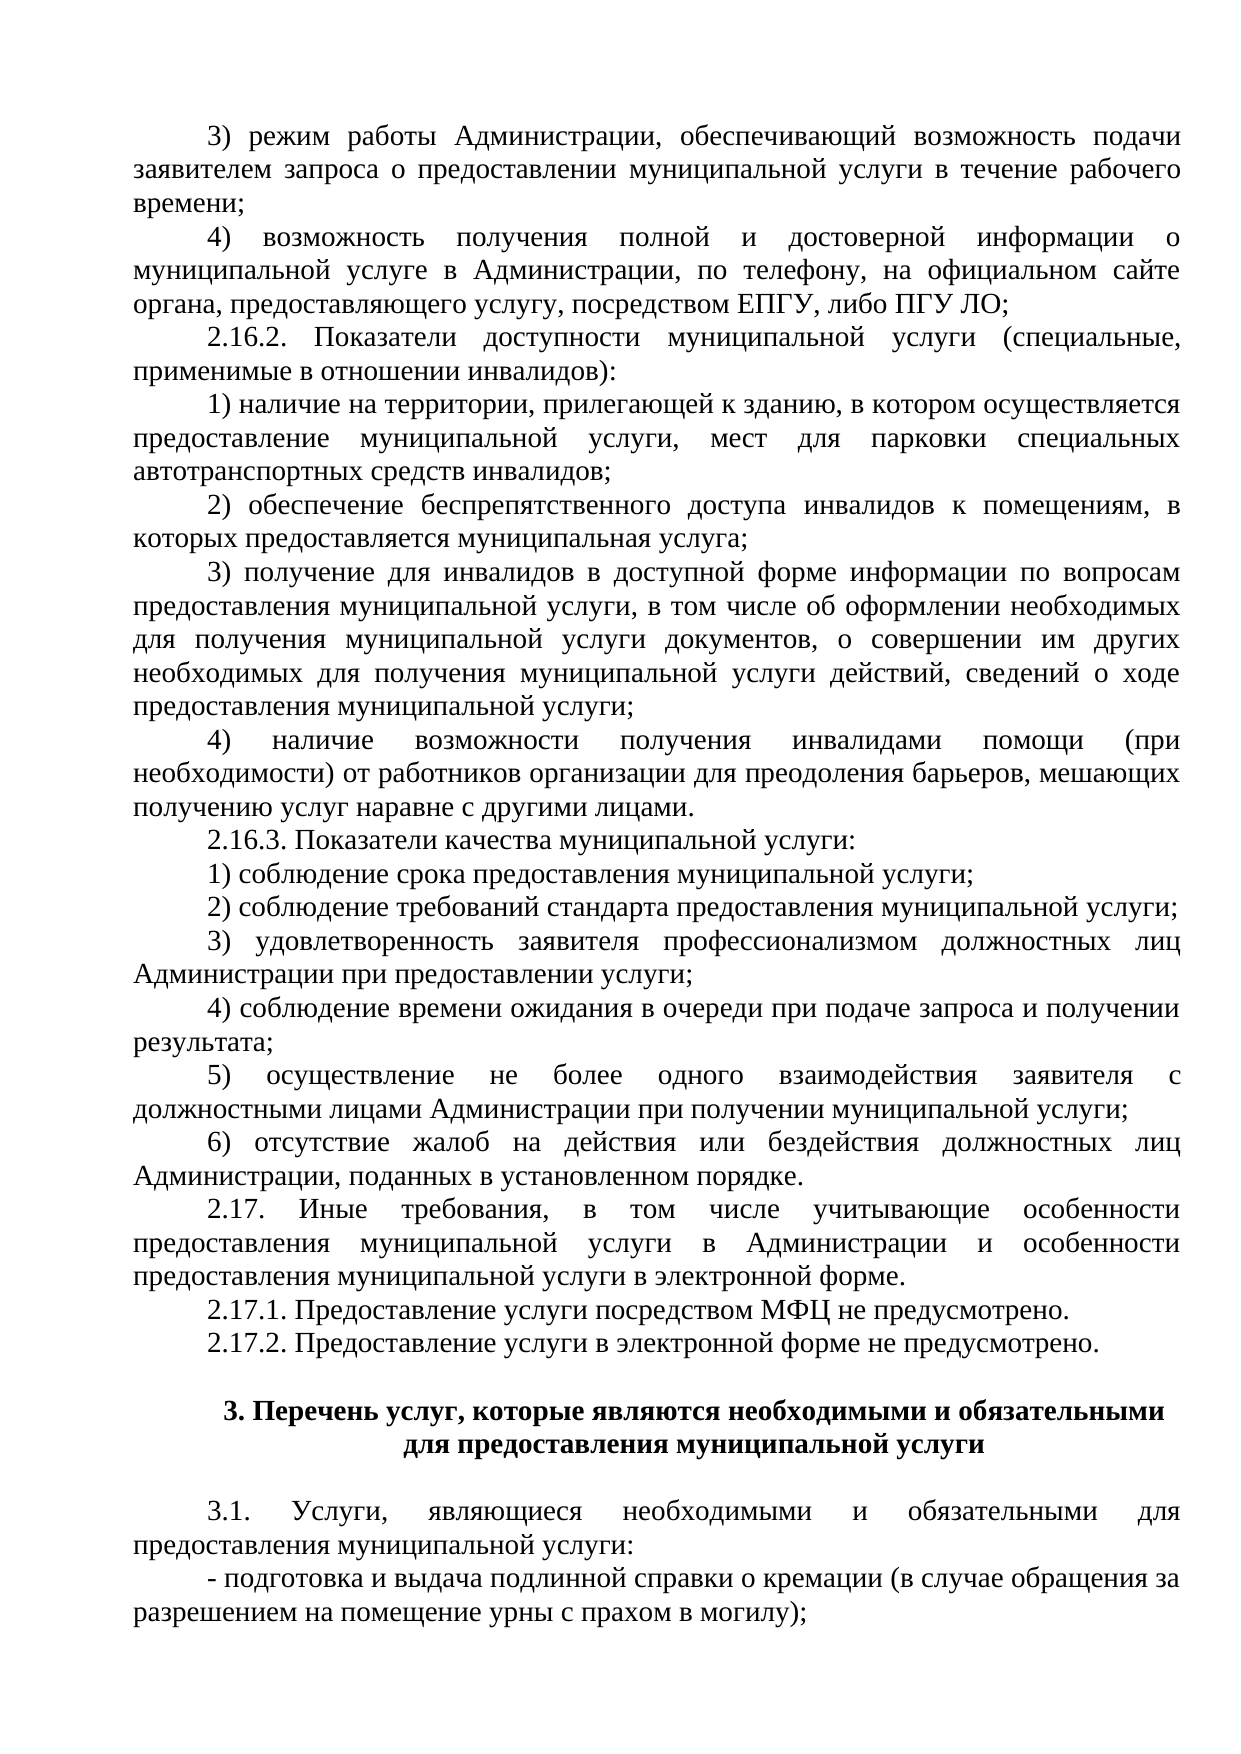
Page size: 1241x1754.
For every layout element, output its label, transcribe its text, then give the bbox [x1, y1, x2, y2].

text 1) наличие на территории, прилегающей к зданию, в котором осуществляется предоставление муниципальной услуги, мест для парковки специальных автотранспортных средств инвалидов; [133, 386, 1181, 487]
text - подготовка и выдача подлинной справки о кремации (в случае обращения за разрешением на помещение урны с прахом в могилу); [133, 1560, 1181, 1627]
text 6) отсутствие жалоб на действия или бездействия должностных лиц Администрации, поданных в установленном порядке. [133, 1124, 1181, 1191]
text 5) осуществление не более одного взаимодействия заявителя с должностными лицами Администрации при получении муниципальной услуги; [133, 1057, 1181, 1124]
text 2.17.1. Предоставление услуги посредством МФЦ не предусмотрено. [133, 1292, 1181, 1326]
text 3) удовлетворенность заявителя профессионализмом должностных лиц Администрации при предоставлении услуги; [133, 923, 1181, 990]
text 4) наличие возможности получения инвалидами помощи (при необходимости) от работников организации для преодоления барьеров, мешающих получению услуг наравне с другими лицами. [133, 722, 1181, 822]
text 3.1. Услуги, являющиеся необходимыми и обязательными для предоставления муниципальной услуги: [133, 1493, 1181, 1560]
text 3) получение для инвалидов в доступной форме информации по вопросам предоставления муниципальной услуги, в том числе об оформлении необходимых для получения муниципальной услуги документов, о совершении им других необходимых для получения муниципальной услуги действий, сведений о ходе предоставления муниципальной услуги; [133, 554, 1181, 722]
text 2) обеспечение беспрепятственного доступа инвалидов к помещениям, в которых предоставляется муниципальная услуга; [133, 487, 1181, 554]
text 2.17. Иные требования, в том числе учитывающие особенности предоставления муниципальной услуги в Администрации и особенности предоставления муниципальной услуги в электронной форме. [133, 1191, 1181, 1292]
text 2) соблюдение требований стандарта предоставления муниципальной услуги; [133, 889, 1181, 923]
text 2.16.3. Показатели качества муниципальной услуги: [133, 822, 1181, 856]
text для предоставления муниципальной услуги [133, 1426, 1181, 1460]
text 4) соблюдение времени ожидания в очереди при подаче запроса и получении результата; [133, 990, 1181, 1057]
text 4) возможность получения полной и достоверной информации о муниципальной услуге в Администрации, по телефону, на официальном сайте органа, предоставляющего услугу, посредством ЕПГУ, либо ПГУ ЛО; [133, 219, 1181, 319]
text 1) соблюдение срока предоставления муниципальной услуги; [133, 856, 1181, 889]
text 3. Перечень услуг, которые являются необходимыми и обязательными [133, 1393, 1181, 1426]
text 3) режим работы Администрации, обеспечивающий возможность подачи заявителем запроса о предоставлении муниципальной услуги в течение рабочего времени; [133, 118, 1181, 219]
text 2.16.2. Показатели доступности муниципальной услуги (специальные, применимые в отношении инвалидов): [133, 319, 1181, 386]
text 2.17.2. Предоставление услуги в электронной форме не предусмотрено. [133, 1326, 1181, 1359]
